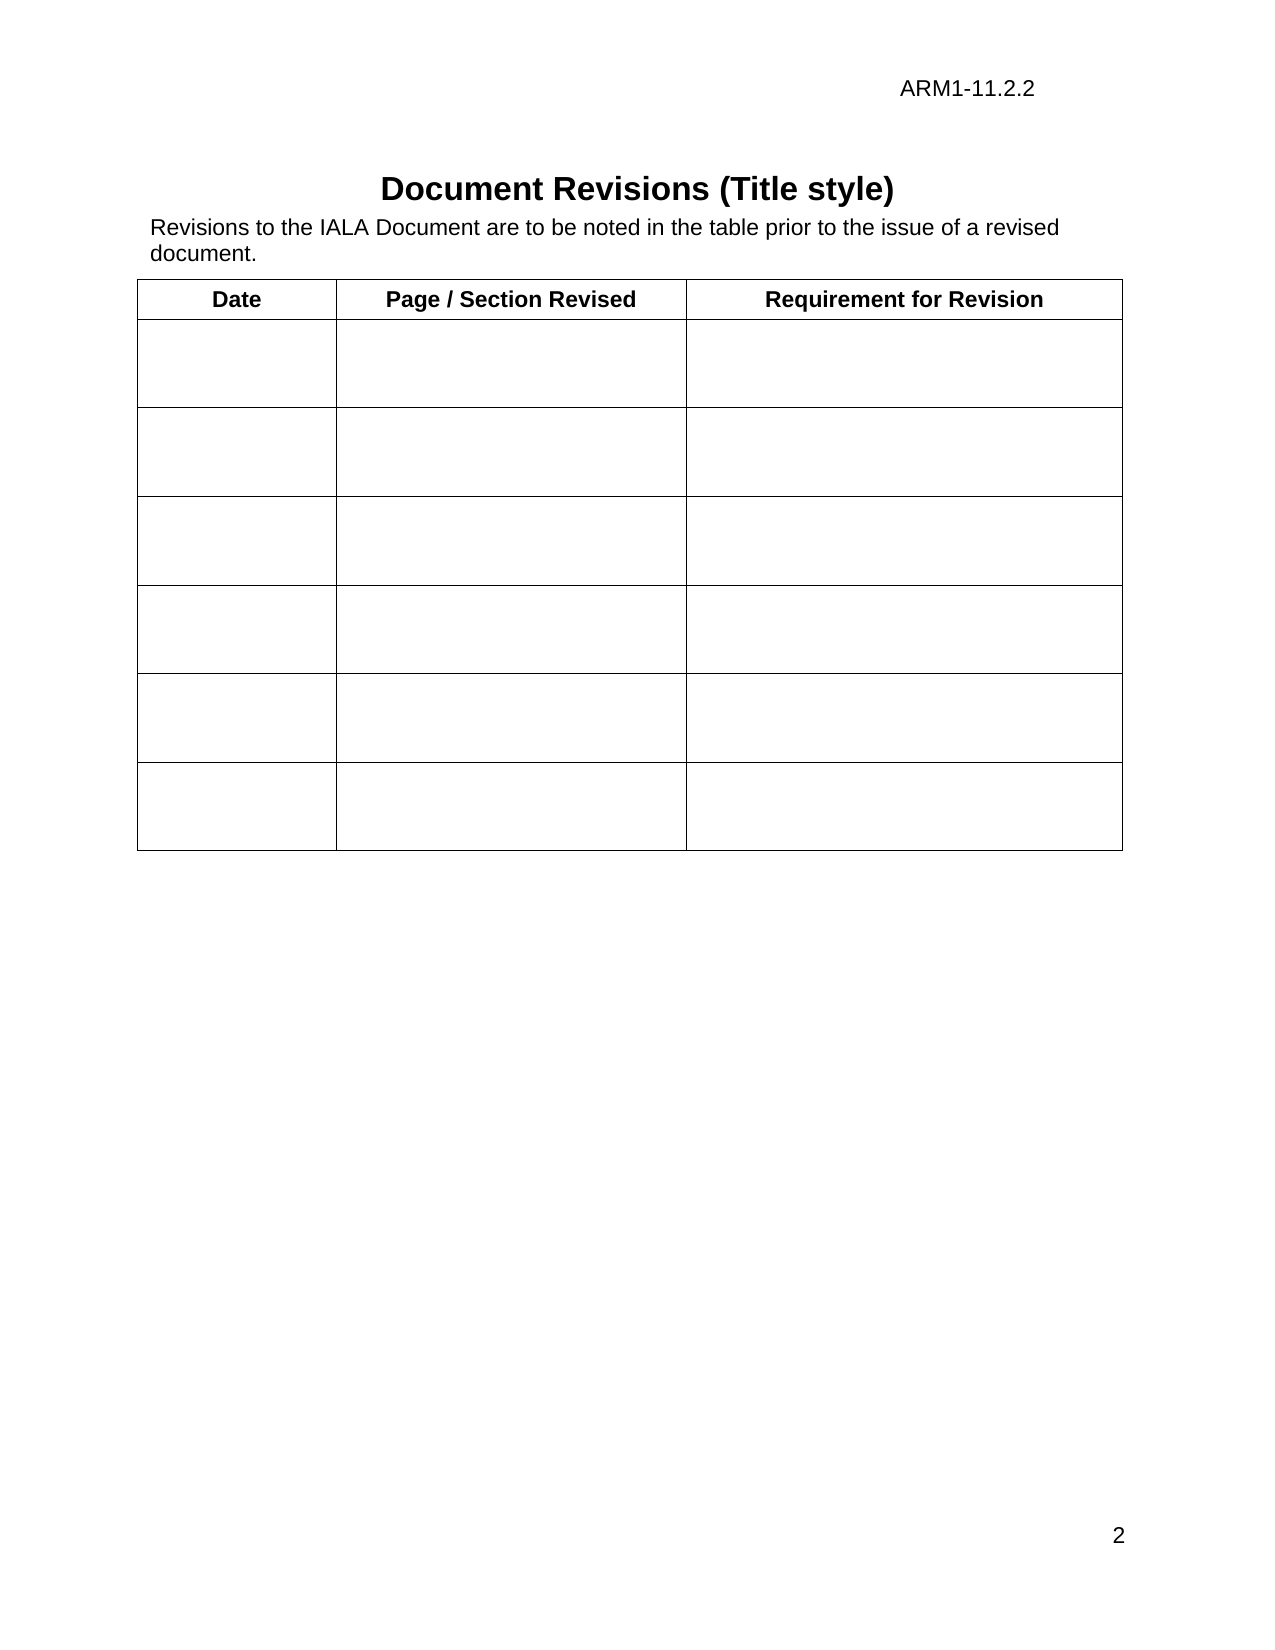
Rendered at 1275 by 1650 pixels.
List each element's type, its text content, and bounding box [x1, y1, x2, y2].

table_cell [687, 674, 1122, 762]
table_cell [337, 763, 686, 850]
table_header Date [138, 280, 336, 318]
table_header Requirement for Revision [687, 280, 1122, 318]
table_cell [138, 408, 336, 496]
table_cell [138, 763, 336, 850]
table_cell [337, 586, 686, 673]
table_cell [138, 497, 336, 584]
table_cell [687, 586, 1122, 673]
table_cell [687, 763, 1122, 850]
table_cell [687, 320, 1122, 407]
table_cell [138, 586, 336, 673]
table_cell [337, 320, 686, 407]
table_cell [138, 674, 336, 762]
text Revisions to the IALA Document are to be noted in the table prior to the issue of a revised document. [150, 213, 1125, 266]
table_cell [138, 320, 336, 407]
text Document Revisions (Title style) [150, 169, 1125, 207]
table_cell [687, 408, 1122, 496]
table_cell [337, 497, 686, 584]
table_header Page / Section Revised [337, 280, 686, 318]
table_cell [687, 497, 1122, 584]
table_cell [337, 674, 686, 762]
table_cell [337, 408, 686, 496]
